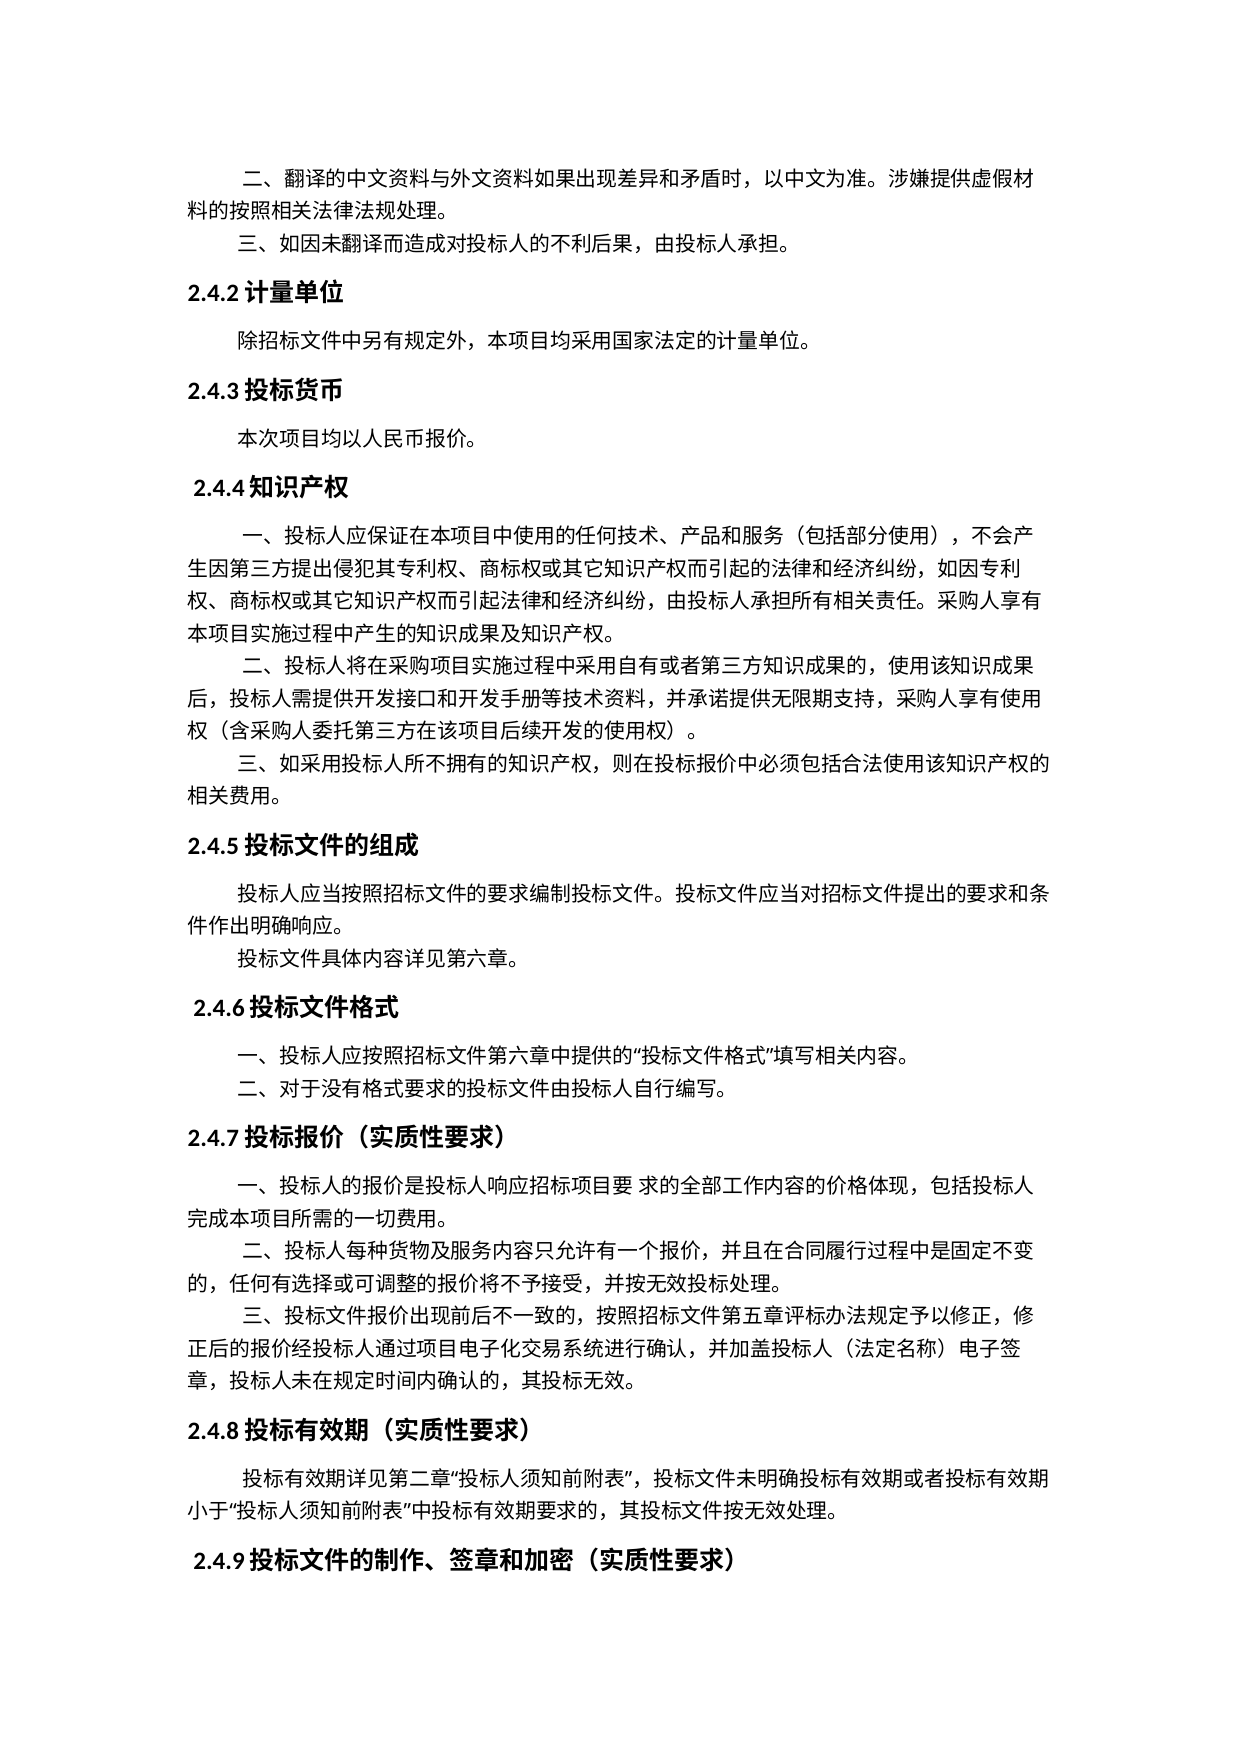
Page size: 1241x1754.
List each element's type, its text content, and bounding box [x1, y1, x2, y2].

text 2.4.2计量单位 [187, 259, 1053, 324]
text 2.4.5投标文件的组成 [187, 812, 1053, 877]
text 三、投标文件报价出现前后不一致的，按照招标文件第五章评标办法规定予以修正，修正后的报价经投标人通过项目电子化交易系统进行确认，并加盖投标人（法定名称）电子签章，投标人未在规定时间内确认的，其投标无效。 [187, 1299, 1053, 1397]
text 一、投标人应保证在本项目中使用的任何技术、产品和服务（包括部分使用），不会产生因第三方提出侵犯其专利权、商标权或其它知识产权而引起的法律和经济纠纷，如因专利权、商标权或其它知识产权而引起法律和经济纠纷，由投标人承担所有相关责任。采购人享有本项目实施过程中产生的知识成果及知识产权。 [187, 519, 1053, 649]
text 二、投标人每种货物及服务内容只允许有一个报价，并且在合同履行过程中是固定不变的，任何有选择或可调整的报价将不予接受，并按无效投标处理。 [187, 1234, 1053, 1299]
text 二、投标人将在采购项目实施过程中采用自有或者第三方知识成果的，使用该知识成果后，投标人需提供开发接口和开发手册等技术资料，并承诺提供无限期支持，采购人享有使用权（含采购人委托第三方在该项目后续开发的使用权）。 [187, 649, 1053, 747]
text 2.4.7投标报价（实质性要求） [187, 1104, 1053, 1169]
text 本次项目均以人民币报价。 [187, 422, 1053, 454]
text 投标有效期详见第二章“投标人须知前附表”，投标文件未明确投标有效期或者投标有效期小于“投标人须知前附表”中投标有效期要求的，其投标文件按无效处理。 [187, 1462, 1053, 1527]
text 2.4.8投标有效期（实质性要求） [187, 1397, 1053, 1462]
text 二、翻译的中文资料与外文资料如果出现差异和矛盾时，以中文为准。涉嫌提供虚假材料的按照相关法律法规处理。 [187, 162, 1053, 227]
text 一、投标人的报价是投标人响应招标项目要 求的全部工作内容的价格体现，包括投标人完成本项目所需的一切费用。 [187, 1169, 1053, 1234]
text 投标文件具体内容详见第六章。 [187, 942, 1053, 974]
text 一、投标人应按照招标文件第六章中提供的“投标文件格式”填写相关内容。 [187, 1039, 1053, 1072]
text 2.4.6投标文件格式 [187, 974, 1053, 1039]
text 2.4.4知识产权 [187, 454, 1053, 519]
text 三、如采用投标人所不拥有的知识产权，则在投标报价中必须包括合法使用该知识产权的相关费用。 [187, 747, 1053, 812]
text 二、对于没有格式要求的投标文件由投标人自行编写。 [187, 1072, 1053, 1104]
text 2.4.3投标货币 [187, 357, 1053, 422]
text 除招标文件中另有规定外，本项目均采用国家法定的计量单位。 [187, 324, 1053, 357]
text 三、如因未翻译而造成对投标人的不利后果，由投标人承担。 [187, 227, 1053, 259]
text 2.4.9投标文件的制作、签章和加密（实质性要求） [187, 1527, 1053, 1592]
text 投标人应当按照招标文件的要求编制投标文件。投标文件应当对招标文件提出的要求和条件作出明确响应。 [187, 877, 1053, 942]
